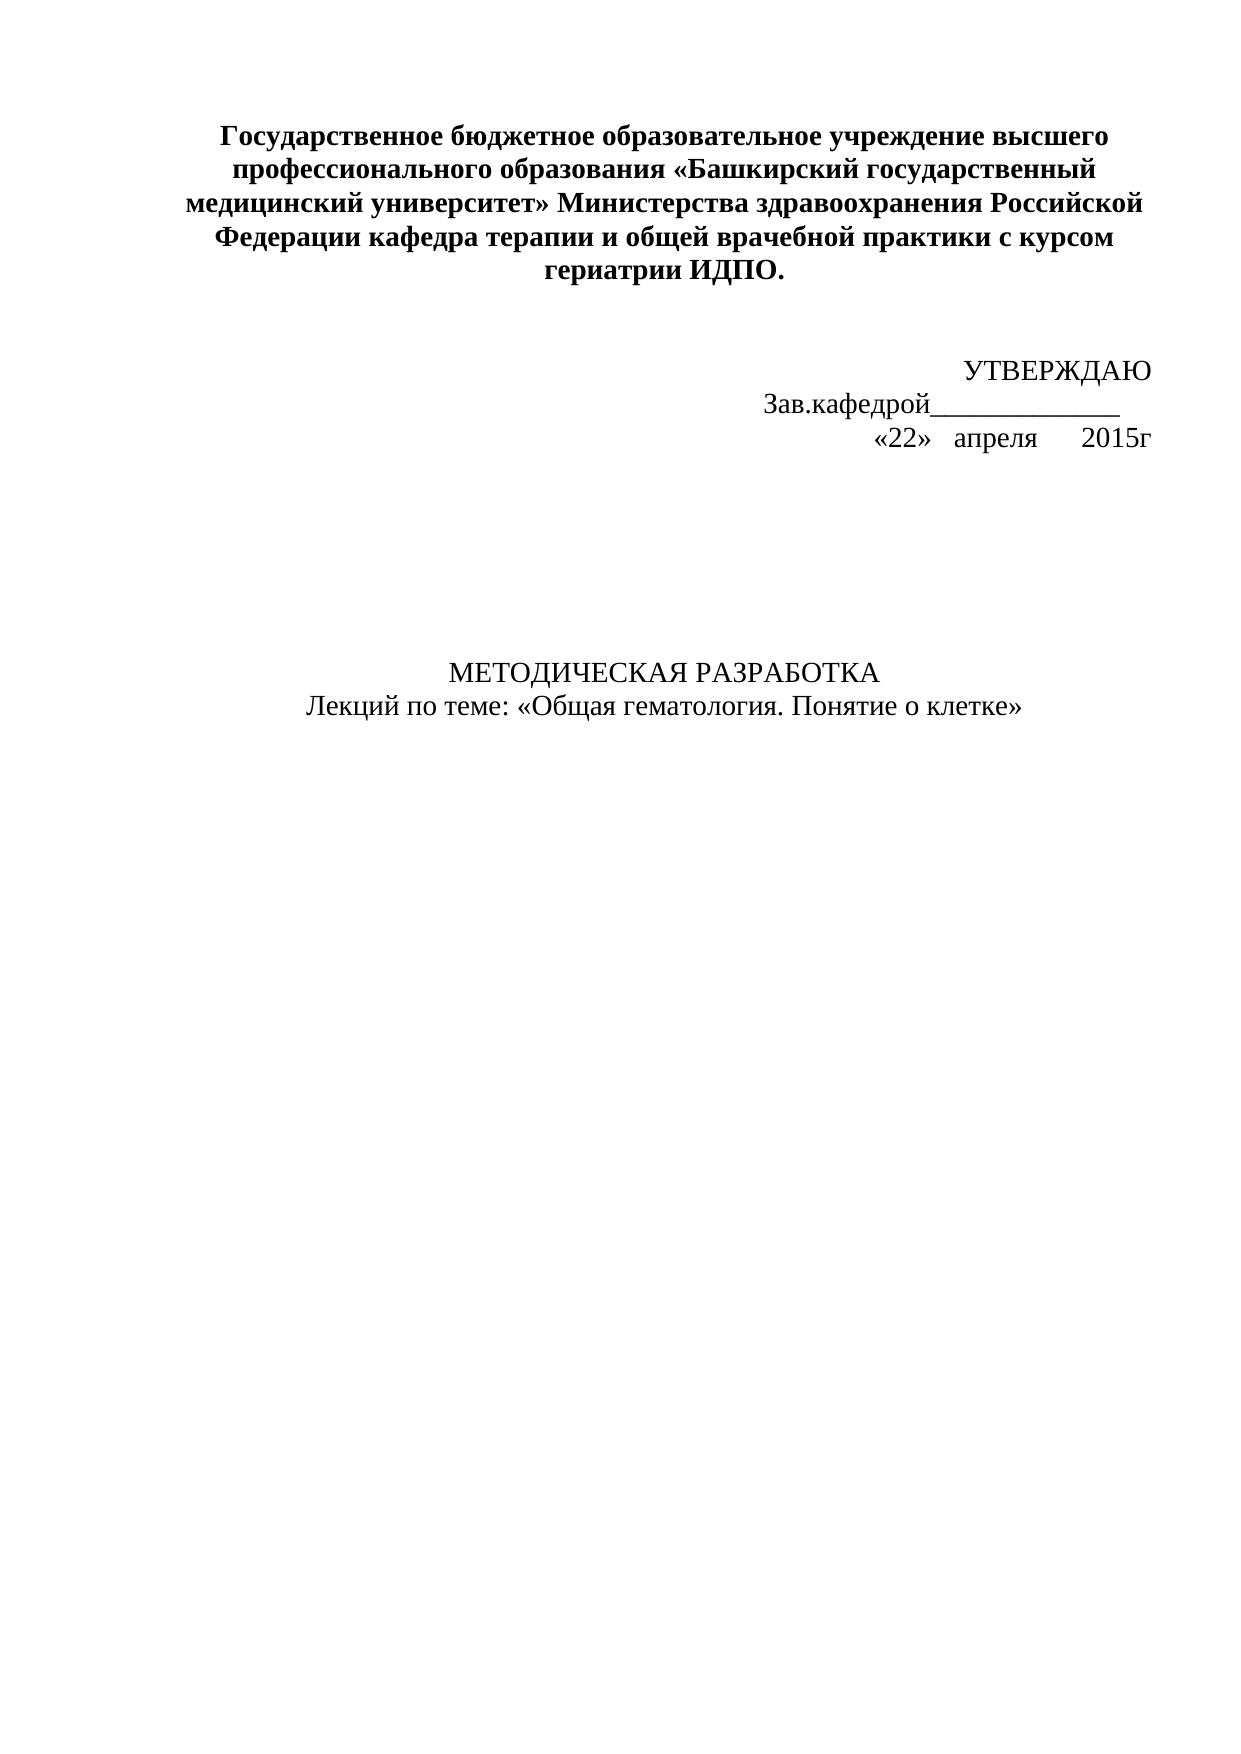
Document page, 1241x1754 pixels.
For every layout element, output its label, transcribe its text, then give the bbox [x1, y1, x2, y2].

text «22» апреля 2015г [177, 420, 1152, 453]
text Государственное бюджетное образовательное учреждение высшего профессионального образования «Башкирский государственный медицинский университет» Министерства здравоохранения Российской Федерации кафедра терапии и общей врачебной практики с курсом гериатрии ИДПО. [177, 118, 1152, 286]
text УТВЕРЖДАЮ [177, 353, 1152, 386]
text Зав.кафедрой_____________ [177, 386, 1152, 420]
text МЕТОДИЧЕСКАЯ РАЗРАБОТКА [177, 655, 1152, 688]
text Лекций по теме: «Общая гематология. Понятие о клетке» [177, 688, 1152, 722]
